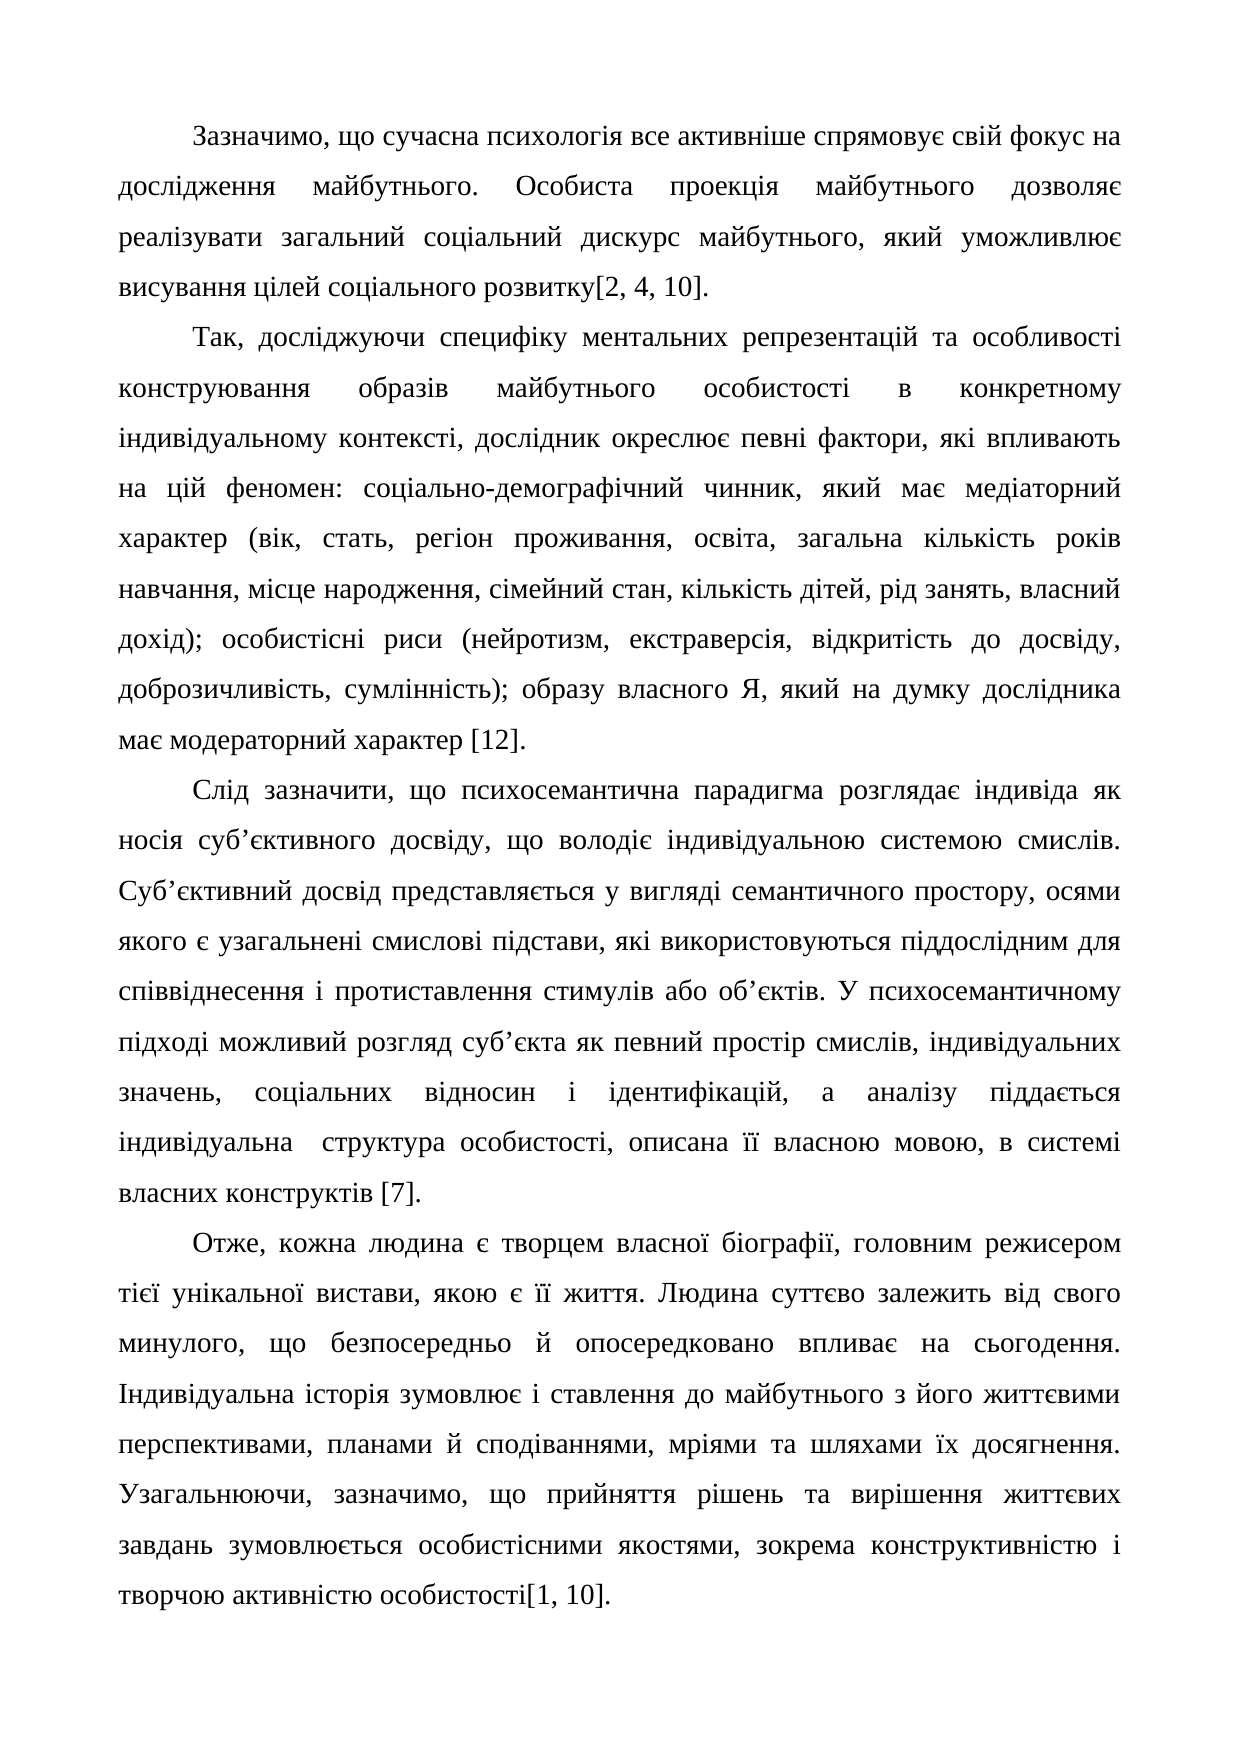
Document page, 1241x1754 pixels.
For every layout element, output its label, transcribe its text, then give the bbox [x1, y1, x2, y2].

text Так, досліджуючи специфіку ментальних репрезентацій та особливості конструювання образів майбутнього особистості в конкретному індивідуальному контексті, дослідник окреслює певні фактори, які впливають на цій феномен: соціально-демографічний чинник, який має медіаторний характер (вік, стать, регіон проживання, освіта, загальна кількість років навчання, місце народження, сімейний стан, кількість дітей, рід занять, власний дохід); особистісні риси (нейротизм, екстраверсія, відкритість до досвіду, доброзичливість, сумлінність); образу власного Я, який на думку дослідника має модераторний характер [12]. [118, 319, 1122, 755]
text Слід зазначити, що психосемантична парадигма розглядає індивіда як носія суб’єктивного досвіду, що володіє індивідуальною системою смислів. Суб’єктивний досвід представляється у вигляді семантичного простору, осями якого є узагальнені смислові підстави, які використовуються піддослідним для співвіднесення і протиставлення стимулів або об’єктів. У психосемантичному підході можливий розгляд суб’єкта як певний простір смислів, індивідуальних значень, соціальних відносин і ідентифікацій, а аналізу піддається індивідуальна структура особистості, описана її власною мовою, в системі власних конструктів [7]. [118, 772, 1122, 1208]
text Отже, кожна людина є творцем власної біографії, головним режисером тієї унікальної вистави, якою є її життя. Людина суттєво залежить від свого минулого, що безпосередньо й опосередковано впливає на сьогодення. Індивідуальна історія зумовлює і ставлення до майбутнього з його життєвими перспективами, планами й сподіваннями, мріями та шляхами їх досягнення. Узагальнюючи, зазначимо, що прийняття рішень та вирішення життєвих завдань зумовлюється особистісними якостями, зокрема конструктивністю і творчою активністю особистості[1, 10]. [118, 1225, 1122, 1611]
text Зазначимо, що сучасна психологія все активніше спрямовує свій фокус на дослідження майбутнього. Особиста проекція майбутнього дозволяє реалізувати загальний соціальний дискурс майбутнього, який уможливлює висування цілей соціального розвитку[2, 4, 10]. [118, 118, 1122, 303]
